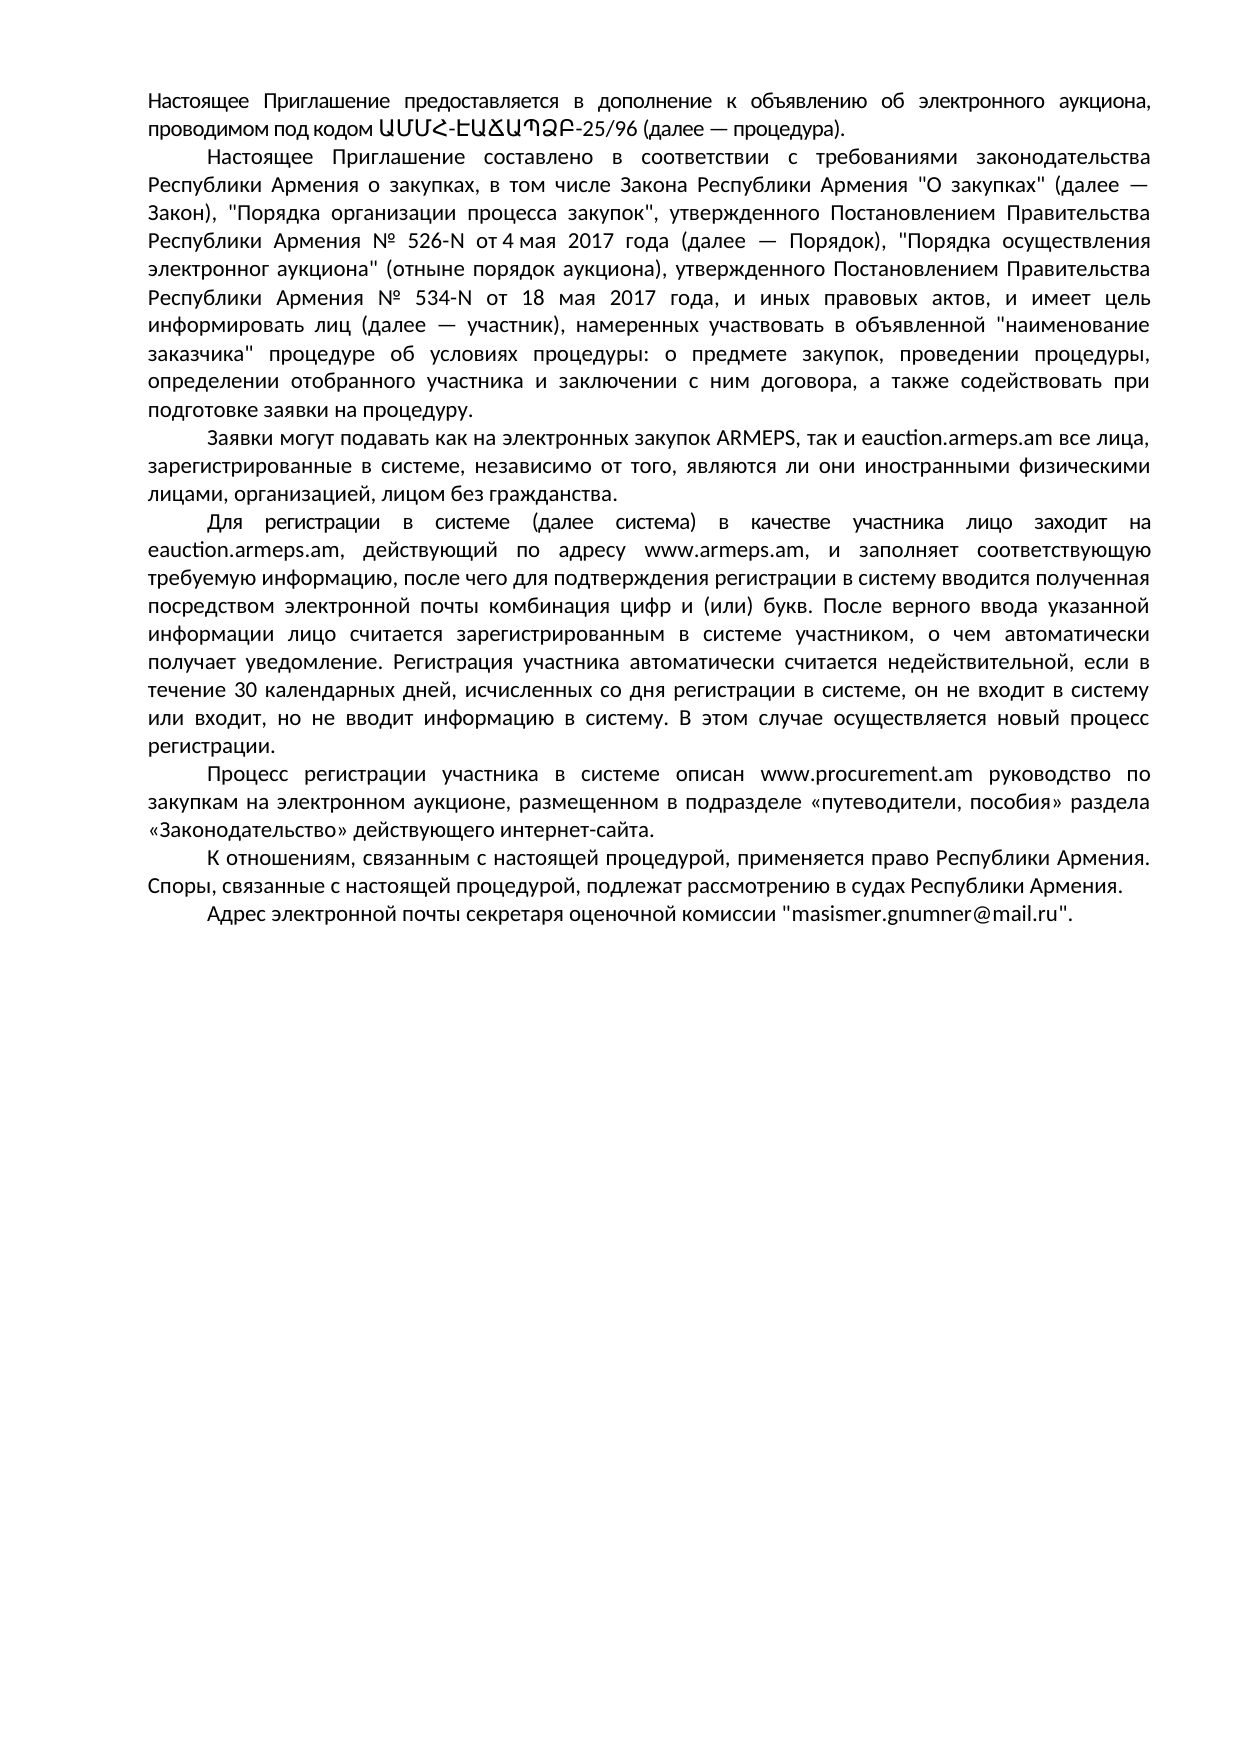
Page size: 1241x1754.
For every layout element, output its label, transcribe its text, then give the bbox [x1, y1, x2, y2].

text Настоящее Приглашение предоставляется в дополнение к объявлению об электронного аукциона, проводимом под кодом ԱՄՄՀ-ԷԱՃԱՊՁԲ-25/96 (далее — процедура). [148, 86, 1152, 142]
text Адрес электронной почты секретаря оценочной комиссии "masismer.gnumner@mail.ru". [148, 899, 1152, 927]
text Процесс регистрации участника в системе описан www.procurement.am руководство по закупкам на электронном аукционе, размещенном в подразделе «путеводители, пособия» раздела «Законодательство» действующего интернет-сайта. [148, 759, 1152, 843]
text Для регистрации в системе (далее система) в качестве участника лицо заходит на eauction.armeps.am, действующий по адресу www.armeps.am, и заполняет соответствующую требуемую информацию, после чего для подтверждения регистрации в систему вводится полученная посредством электронной почты комбинация цифр и (или) букв. После верного ввода указанной информации лицо считается зарегистрированным в системе участником, о чем автоматически получает уведомление. Регистрация участника автоматически считается недействительной, если в течение 30 календарных дней, исчисленных со дня регистрации в системе, он не входит в систему или входит, но не вводит информацию в систему. В этом случае осуществляется новый процесс регистрации. [148, 507, 1152, 759]
text Заявки могут подавать как на электронных закупок ARMEPS, так и eauction.armeps.am все лица, зарегистрированные в системе, независимо от того, являются ли они иностранными физическими лицами, организацией, лицом без гражданства. [148, 423, 1152, 507]
text К отношениям, связанным с настоящей процедурой, применяется право Республики Армения. Споры, связанные с настоящей процедурой, подлежат рассмотрению в судах Республики Армения. [148, 843, 1152, 899]
text Настоящее Приглашение составлено в соответствии с требованиями законодательства Республики Армения о закупках, в том числе Закона Республики Армения "О закупках" (далее — Закон), "Порядка организации процесса закупок", утвержденного Постановлением Правительства Республики Армения № 526-N от 4 мая 2017 года (далее — Порядок), "Порядка осуществления электронног аукциона" (отныне порядок аукциона), утвержденного Постановлением Правительства Республики Армения № 534-N от 18 мая 2017 года, и иных правовых актов, и имеет цель информировать лиц (далее — участник), намеренных участвовать в объявленной "наименование заказчика" процедуре об условиях процедуры: о предмете закупок, проведении процедуры, определении отобранного участника и заключении с ним договора, а также содействовать при подготовке заявки на процедуру. [148, 142, 1152, 423]
